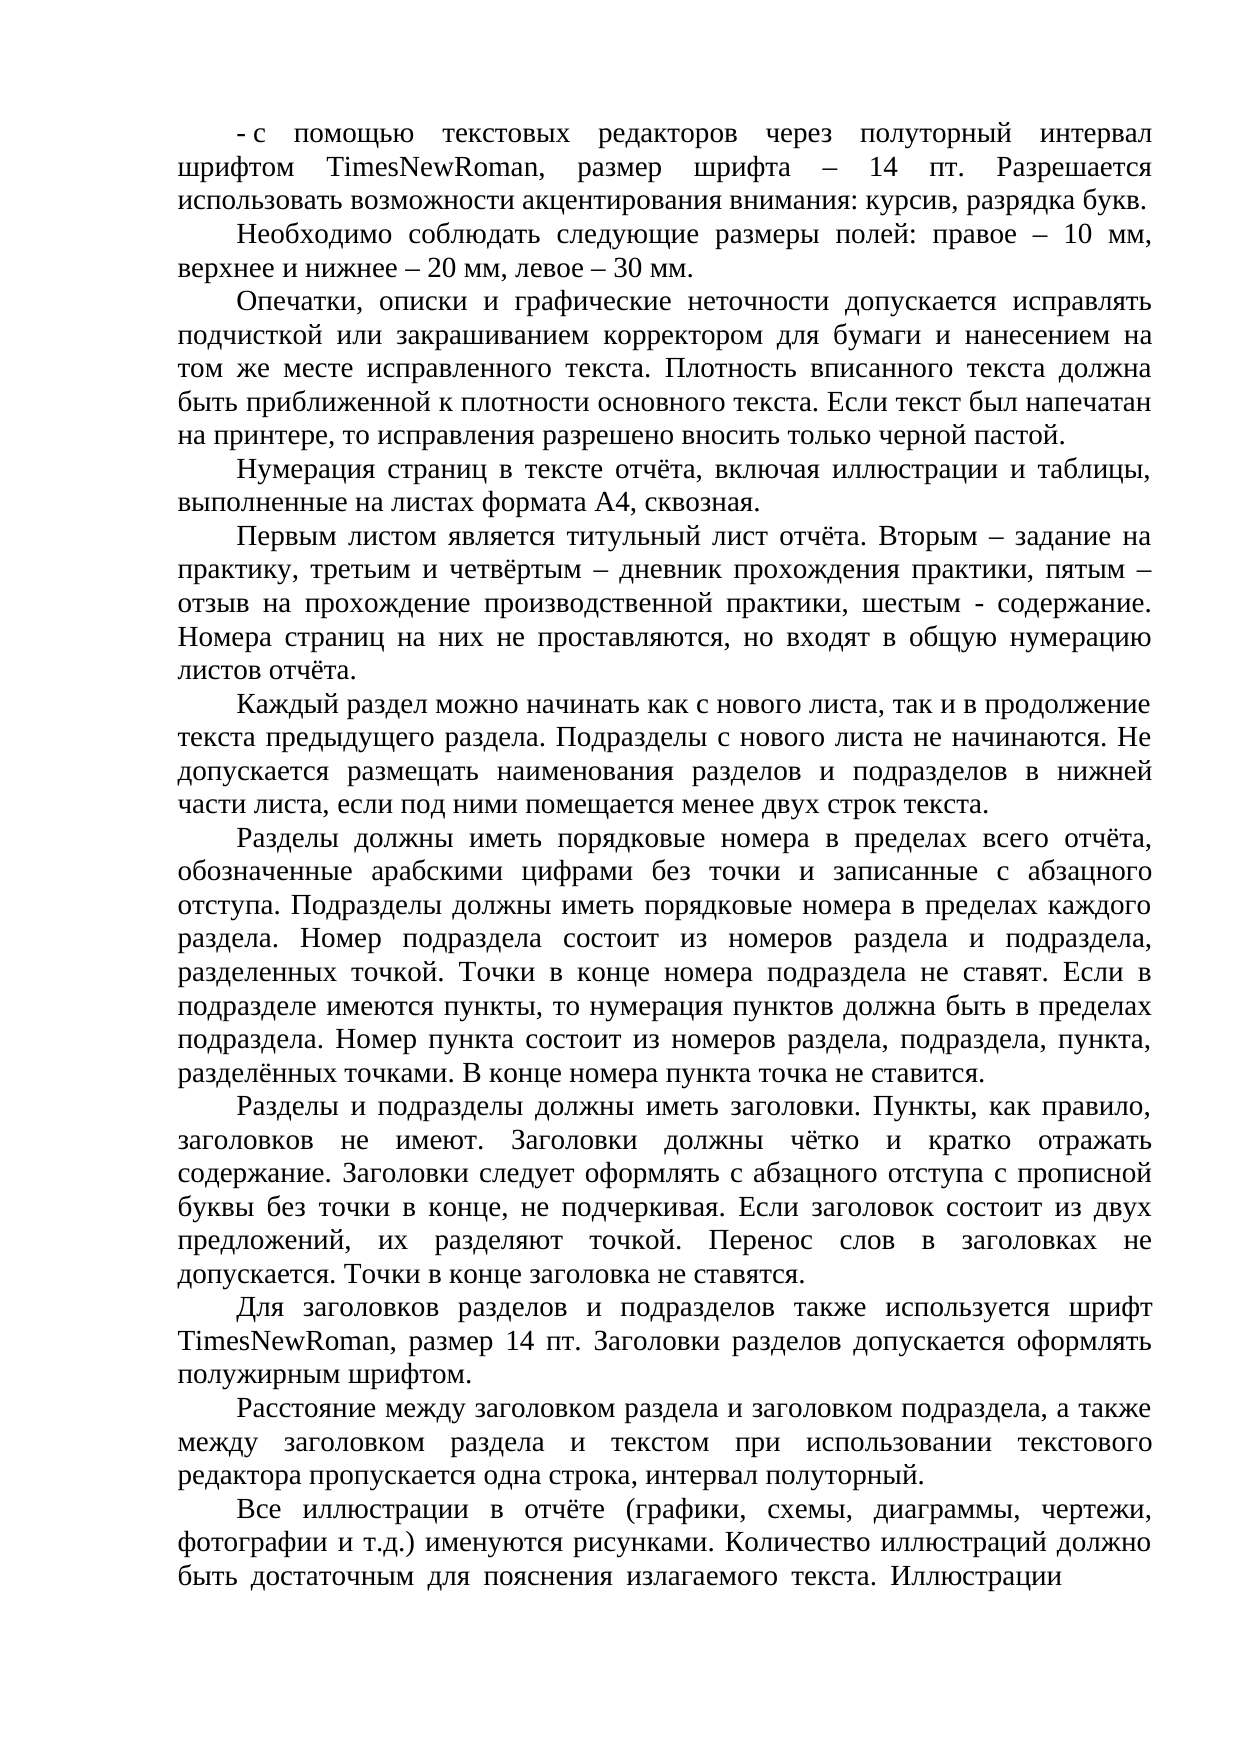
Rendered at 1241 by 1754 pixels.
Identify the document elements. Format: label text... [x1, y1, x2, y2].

text Нумерация страниц в тексте отчёта, включая иллюстрации и таблицы, выполненные на листах формата А4, сквозная. [177, 451, 1152, 518]
text Разделы и подразделы должны иметь заголовки. Пункты, как правило, заголовков не имеют. Заголовки должны чётко и кратко отражать содержание. Заголовки следует оформлять с абзацного отступа с прописной буквы без точки в конце, не подчеркивая. Если заголовок состоит из двух предложений, их разделяют точкой. Перенос слов в заголовках не допускается. Точки в конце заголовка не ставятся. [177, 1088, 1152, 1289]
text Расстояние между заголовком раздела и заголовком подраздела, а также между заголовком раздела и текстом при использовании текстового редактора пропускается одна строка, интервал полуторный. [177, 1390, 1152, 1491]
text Для заголовков разделов и подразделов также используется шрифт TimesNewRoman, размер 14 пт. Заголовки разделов допускается оформлять полужирным шрифтом. [177, 1289, 1153, 1390]
text Необходимо соблюдать следующие размеры полей: правое – 10 мм, верхнее и нижнее – 20 мм, левое – 30 мм. [177, 216, 1152, 283]
list с помощью текстовых редакторов через полуторный интервал шрифтом TimesNewRoman, размер шрифта – 14 пт. Разрешается использовать возможности акцентирования внимания: курсив, разрядка букв. [177, 115, 1152, 216]
text Опечатки, описки и графические неточности допускается исправлять подчисткой или закрашиванием корректором для бумаги и нанесением на том же месте исправленного текста. Плотность вписанного текста должна быть приближенной к плотности основного текста. Если текст был напечатан на принтере, то исправления разрешено вносить только черной пастой. [177, 283, 1152, 451]
text Все иллюстрации в отчёте (графики, схемы, диаграммы, чертежи, фотографии и т.д.) именуются рисунками. Количество иллюстраций должно быть достаточным для пояснения излагаемого текста. Иллюстрации [177, 1491, 1152, 1592]
text Каждый раздел можно начинать как с нового листа, так и в продолжение текста предыдущего раздела. Подразделы с нового листа не начинаются. Не допускается размещать наименования разделов и подразделов в нижней части листа, если под ними помещается менее двух строк текста. [177, 686, 1152, 820]
text Разделы должны иметь порядковые номера в пределах всего отчёта, обозначенные арабскими цифрами без точки и записанные с абзацного отступа. Подразделы должны иметь порядковые номера в пределах каждого раздела. Номер подраздела состоит из номеров раздела и подраздела, разделенных точкой. Точки в конце номера подраздела не ставят. Если в подразделе имеются пункты, то нумерация пунктов должна быть в пределах подраздела. Номер пункта состоит из номеров раздела, подраздела, пункта, разделённых точками. В конце номера пункта точка не ставится. [177, 820, 1152, 1088]
text Первым листом является титульный лист отчёта. Вторым – задание на практику, третьим и четвёртым – дневник прохождения практики, пятым – отзыв на прохождение производственной практики, шестым - содержание. Номера страниц на них не проставляются, но входят в общую нумерацию листов отчёта. [177, 518, 1152, 686]
